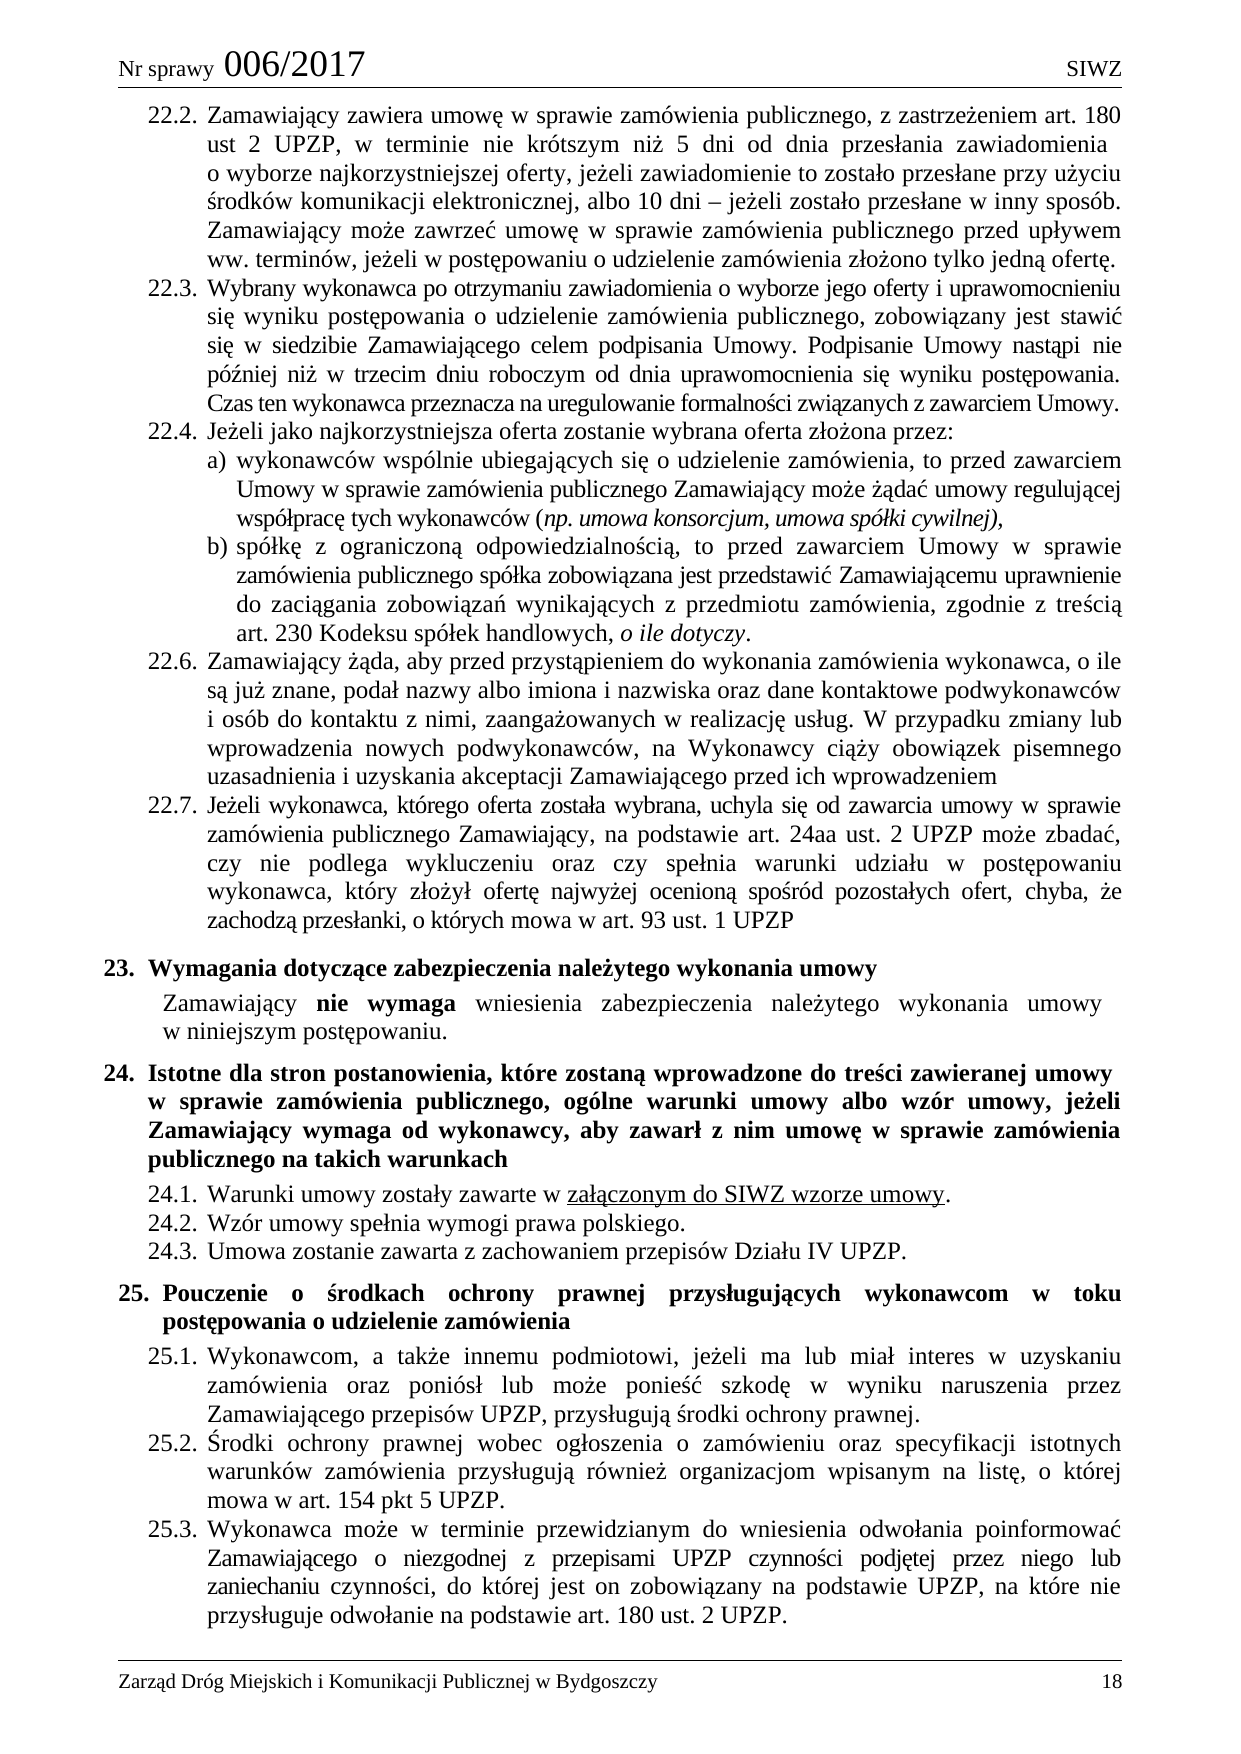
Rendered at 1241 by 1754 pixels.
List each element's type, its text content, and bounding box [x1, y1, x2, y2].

text Zamawiający nie wymaga wniesienia zabezpieczenia należytego wykonania umowy w niniejszym postępowaniu. [162, 988, 1122, 1045]
text 22.4. Jeżeli jako najkorzystniejsza oferta zostanie wybrana oferta złożona przez: [148, 416, 1122, 445]
text 22.2. Zamawiający zawiera umowę w sprawie zamówienia publicznego, z zastrzeżeniem art. 180 ust 2 UPZP, w terminie nie krótszym niż 5 dni od dnia przesłania zawiadomienia o wyborze najkorzystniejszej oferty, jeżeli zawiadomienie to zostało przesłane przy użyciu środków komunikacji elektronicznej, albo 10 dni – jeżeli zostało przesłane w inny sposób. Zamawiający może zawrzeć umowę w sprawie zamówienia publicznego przed upływem ww. terminów, jeżeli w postępowaniu o udzielenie zamówienia złożono tylko jedną ofertę. [148, 100, 1122, 273]
text b) spółkę z ograniczoną odpowiedzialnością, to przed zawarciem Umowy w sprawie zamówienia publicznego spółka zobowiązana jest przedstawić Zamawiającemu uprawnienie do zaciągania zobowiązań wynikających z przedmiotu zamówienia, zgodnie z treścią art. 230 Kodeksu spółek handlowych, o ile dotyczy. [207, 531, 1122, 646]
text 25.1. Wykonawcom, a także innemu podmiotowi, jeżeli ma lub miał interes w uzyskaniu zamówienia oraz poniósł lub może ponieść szkodę w wyniku naruszenia przez Zamawiającego przepisów UPZP, przysługują środki ochrony prawnej. [148, 1341, 1122, 1428]
text 24.3. Umowa zostanie zawarta z zachowaniem przepisów Działu IV UPZP. [148, 1236, 1122, 1265]
text 24. Istotne dla stron postanowienia, które zostaną wprowadzone do treści zawieranej umowy w sprawie zamówienia publicznego, ogólne warunki umowy albo wzór umowy, jeżeli Zamawiający wymaga od wykonawcy, aby zawarł z nim umowę w sprawie zamówienia publicznego na takich warunkach [103, 1058, 1122, 1173]
text 22.6. Zamawiający żąda, aby przed przystąpieniem do wykonania zamówienia wykonawca, o ile są już znane, podał nazwy albo imiona i nazwiska oraz dane kontaktowe podwykonawców i osób do kontaktu z nimi, zaangażowanych w realizację usług. W przypadku zmiany lub wprowadzenia nowych podwykonawców, na Wykonawcy ciąży obowiązek pisemnego uzasadnienia i uzyskania akceptacji Zamawiającego przed ich wprowadzeniem [148, 646, 1122, 790]
text 25.2. Środki ochrony prawnej wobec ogłoszenia o zamówieniu oraz specyfikacji istotnych warunków zamówienia przysługują również organizacjom wpisanym na listę, o której mowa w art. 154 pkt 5 UPZP. [148, 1428, 1122, 1514]
text a) wykonawców wspólnie ubiegających się o udzielenie zamówienia, to przed zawarciem Umowy w sprawie zamówienia publicznego Zamawiający może żądać umowy regulującej współpracę tych wykonawców (np. umowa konsorcjum, umowa spółki cywilnej), [207, 445, 1122, 531]
text 24.2. Wzór umowy spełnia wymogi prawa polskiego. [148, 1208, 1122, 1236]
text 22.3. Wybrany wykonawca po otrzymaniu zawiadomienia o wyborze jego oferty i uprawomocnieniu się wyniku postępowania o udzielenie zamówienia publicznego, zobowiązany jest stawić się w siedzibie Zamawiającego celem podpisania Umowy. Podpisanie Umowy nastąpi nie później niż w trzecim dniu roboczym od dnia uprawomocnienia się wyniku postępowania. Czas ten wykonawca przeznacza na uregulowanie formalności związanych z zawarciem Umowy. [148, 273, 1122, 416]
text 22.7. Jeżeli wykonawca, którego oferta została wybrana, uchyla się od zawarcia umowy w sprawie zamówienia publicznego Zamawiający, na podstawie art. 24aa ust. 2 UPZP może zbadać, czy nie podlega wykluczeniu oraz czy spełnia warunki udziału w postępowaniu wykonawca, który złożył ofertę najwyżej ocenioną spośród pozostałych ofert, chyba, że zachodzą przesłanki, o których mowa w art. 93 ust. 1 UPZP [148, 790, 1122, 934]
text 24.1. Warunki umowy zostały zawarte w załączonym do SIWZ wzorze umowy. [148, 1179, 1122, 1208]
text 25. Pouczenie o środkach ochrony prawnej przysługujących wykonawcom w toku postępowania o udzielenie zamówienia [118, 1278, 1122, 1335]
text 25.3. Wykonawca może w terminie przewidzianym do wniesienia odwołania poinformować Zamawiającego o niezgodnej z przepisami UPZP czynności podjętej przez niego lub zaniechaniu czynności, do której jest on zobowiązany na podstawie UPZP, na które nie przysługuje odwołanie na podstawie art. 180 ust. 2 UPZP. [148, 1514, 1122, 1629]
text 23. Wymagania dotyczące zabezpieczenia należytego wykonania umowy [103, 953, 1122, 981]
